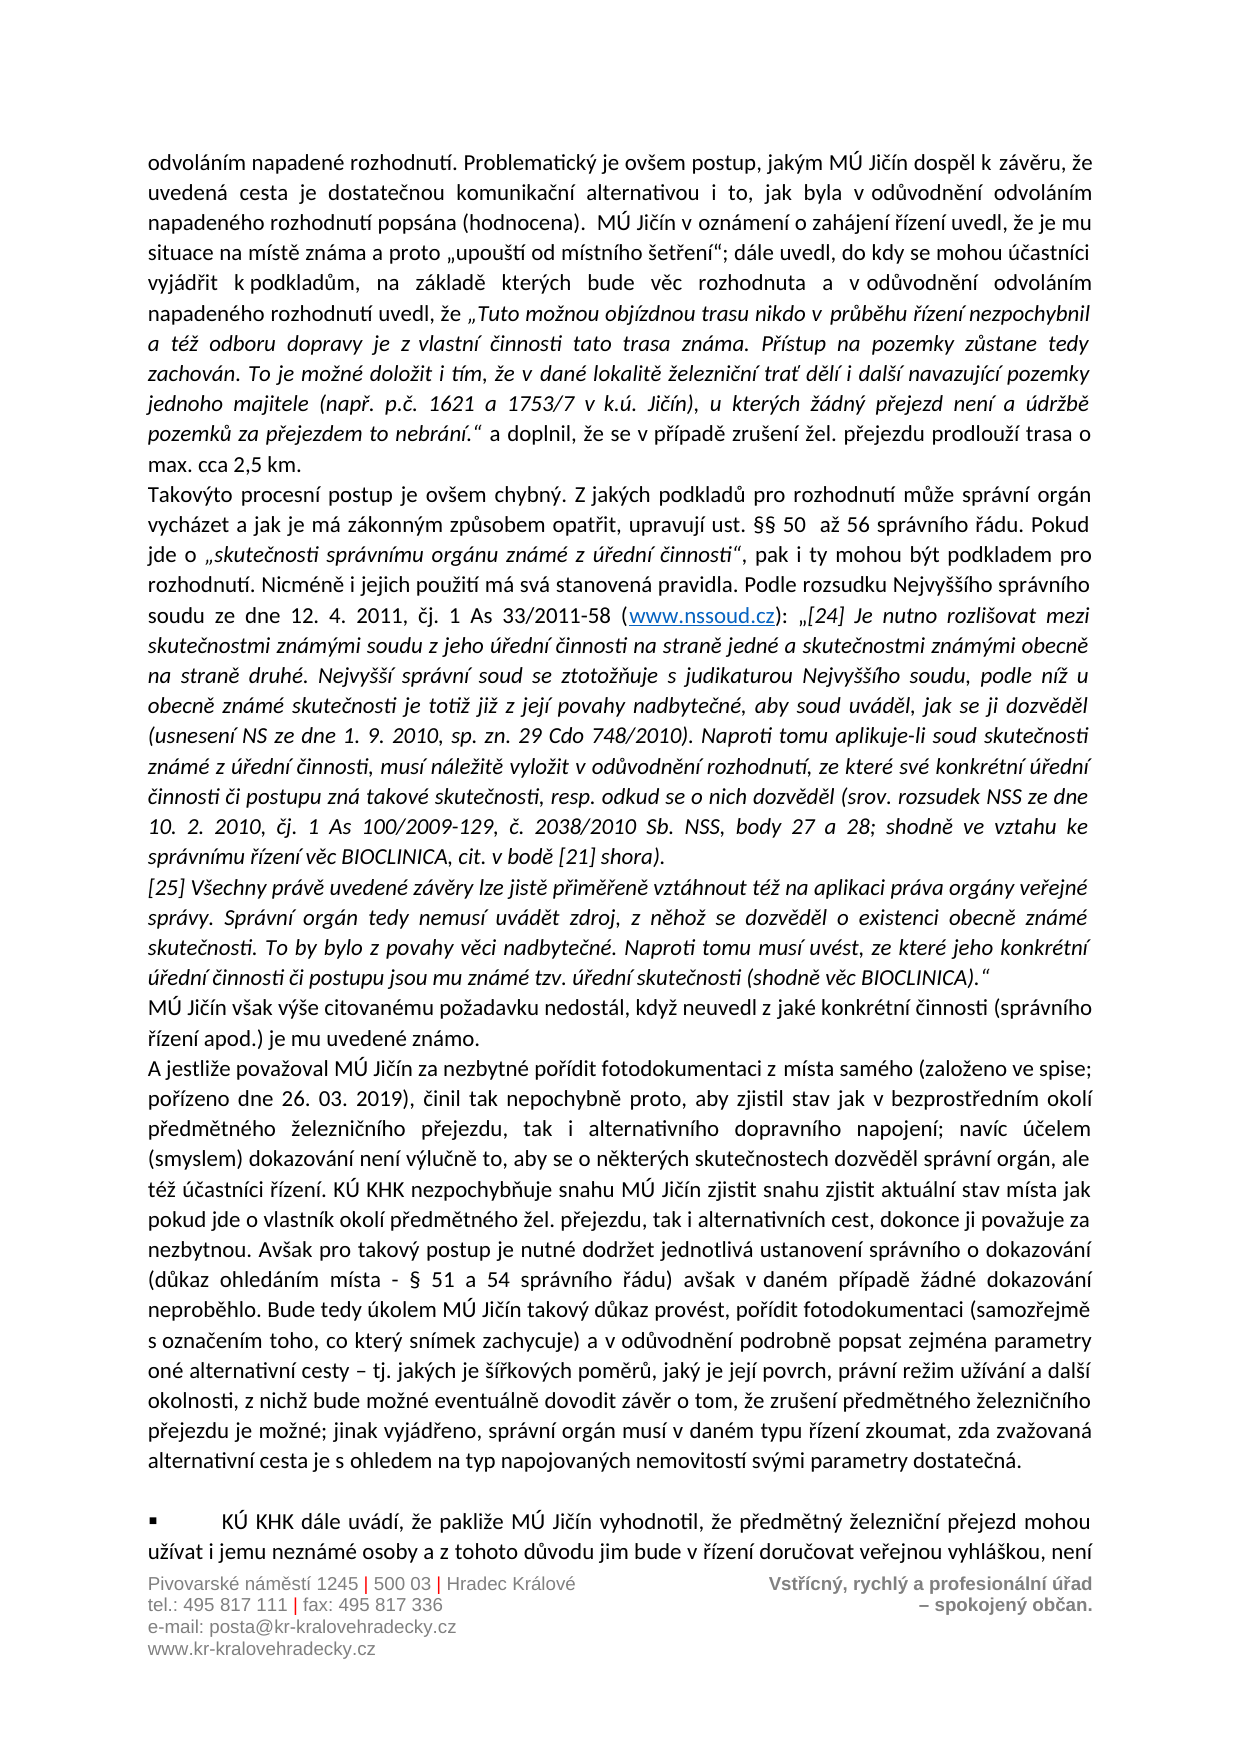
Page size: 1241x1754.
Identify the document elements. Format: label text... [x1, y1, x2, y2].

text A jestliže považoval MÚ Jičín za nezbytné pořídit fotodokumentaci z místa samého (založeno ve spise; pořízeno dne 26. 03. 2019), činil tak nepochybně proto, aby zjistil stav jak v bezprostředním okolí předmětného železničního přejezdu, tak i alternativního dopravního napojení; navíc účelem (smyslem) dokazování není výlučně to, aby se o některých skutečnostech dozvěděl správní orgán, ale též účastníci řízení. KÚ KHK nezpochybňuje snahu MÚ Jičín zjistit snahu zjistit aktuální stav místa jak pokud jde o vlastník okolí předmětného žel. přejezdu, tak i alternativních cest, dokonce ji považuje za nezbytnou. Avšak pro takový postup je nutné dodržet jednotlivá ustanovení správního o dokazování (důkaz ohledáním místa - § 51 a 54 správního řádu) avšak v daném případě žádné dokazování neproběhlo. Bude tedy úkolem MÚ Jičín takový důkaz provést, pořídit fotodokumentaci (samozřejmě s označením toho, co který snímek zachycuje) a v odůvodnění podrobně popsat zejména parametry oné alternativní cesty – tj. jakých je šířkových poměrů, jaký je její povrch, právní režim užívání a další okolnosti, z nichž bude možné eventuálně dovodit závěr o tom, že zrušení předmětného železničního přejezdu je možné; jinak vyjádřeno, správní orgán musí v daném typu řízení zkoumat, zda zvažovaná alternativní cesta je s ohledem na typ napojovaných nemovitostí svými parametry dostatečná. [148, 1054, 1092, 1475]
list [148, 148, 1092, 478]
text Takovýto procesní postup je ovšem chybný. Z jakých podkladů pro rozhodnutí může správní orgán vycházet a jak je má zákonným způsobem opatřit, upravují ust. §§ 50 až 56 správního řádu. Pokud jde o „skutečnosti správnímu orgánu známé z úřední činnosti“, pak i ty mohou být podkladem pro rozhodnutí. Nicméně i jejich použití má svá stanovená pravidla. Podle rozsudku Nejvyššího správního soudu ze dne 12. 4. 2011, čj. 1 As 33/2011-58 (www.nssoud.cz): „[24] Je nutno rozlišovat mezi skutečnostmi známými soudu z jeho úřední činnosti na straně jedné a skutečnostmi známými obecně na straně druhé. Nejvyšší správní soud se ztotožňuje s judikaturou Nejvyššího soudu, podle níž u obecně známé skutečnosti je totiž již z její povahy nadbytečné, aby soud uváděl, jak se ji dozvěděl (usnesení NS ze dne 1. 9. 2010, sp. zn. 29 Cdo 748/2010). Naproti tomu aplikuje-li soud skutečnosti známé z úřední činnosti, musí náležitě vyložit v odůvodnění rozhodnutí, ze které své konkrétní úřední činnosti či postupu zná takové skutečnosti, resp. odkud se o nich dozvěděl (srov. rozsudek NSS ze dne 10. 2. 2010, čj. 1 As 100/2009-129, č. 2038/2010 Sb. NSS, body 27 a 28; shodně ve vztahu ke správnímu řízení věc BIOCLINICA, cit. v bodě [21] shora). [148, 480, 1092, 871]
text MÚ Jičín však výše citovanému požadavku nedostál, když neuvedl z jaké konkrétní činnosti (správního řízení apod.) je mu uvedené známo. [148, 993, 1092, 1052]
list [148, 1507, 1092, 1565]
text [25] Všechny právě uvedené závěry lze jistě přiměřeně vztáhnout též na aplikaci práva orgány veřejné správy. Správní orgán tedy nemusí uvádět zdroj, z něhož se dozvěděl o existenci obecně známé skutečnosti. To by bylo z povahy věci nadbytečné. Naproti tomu musí uvést, ze které jeho konkrétní úřední činnosti či postupu jsou mu známé tzv. úřední skutečnosti (shodně věc BIOCLINICA).“ [148, 873, 1092, 991]
